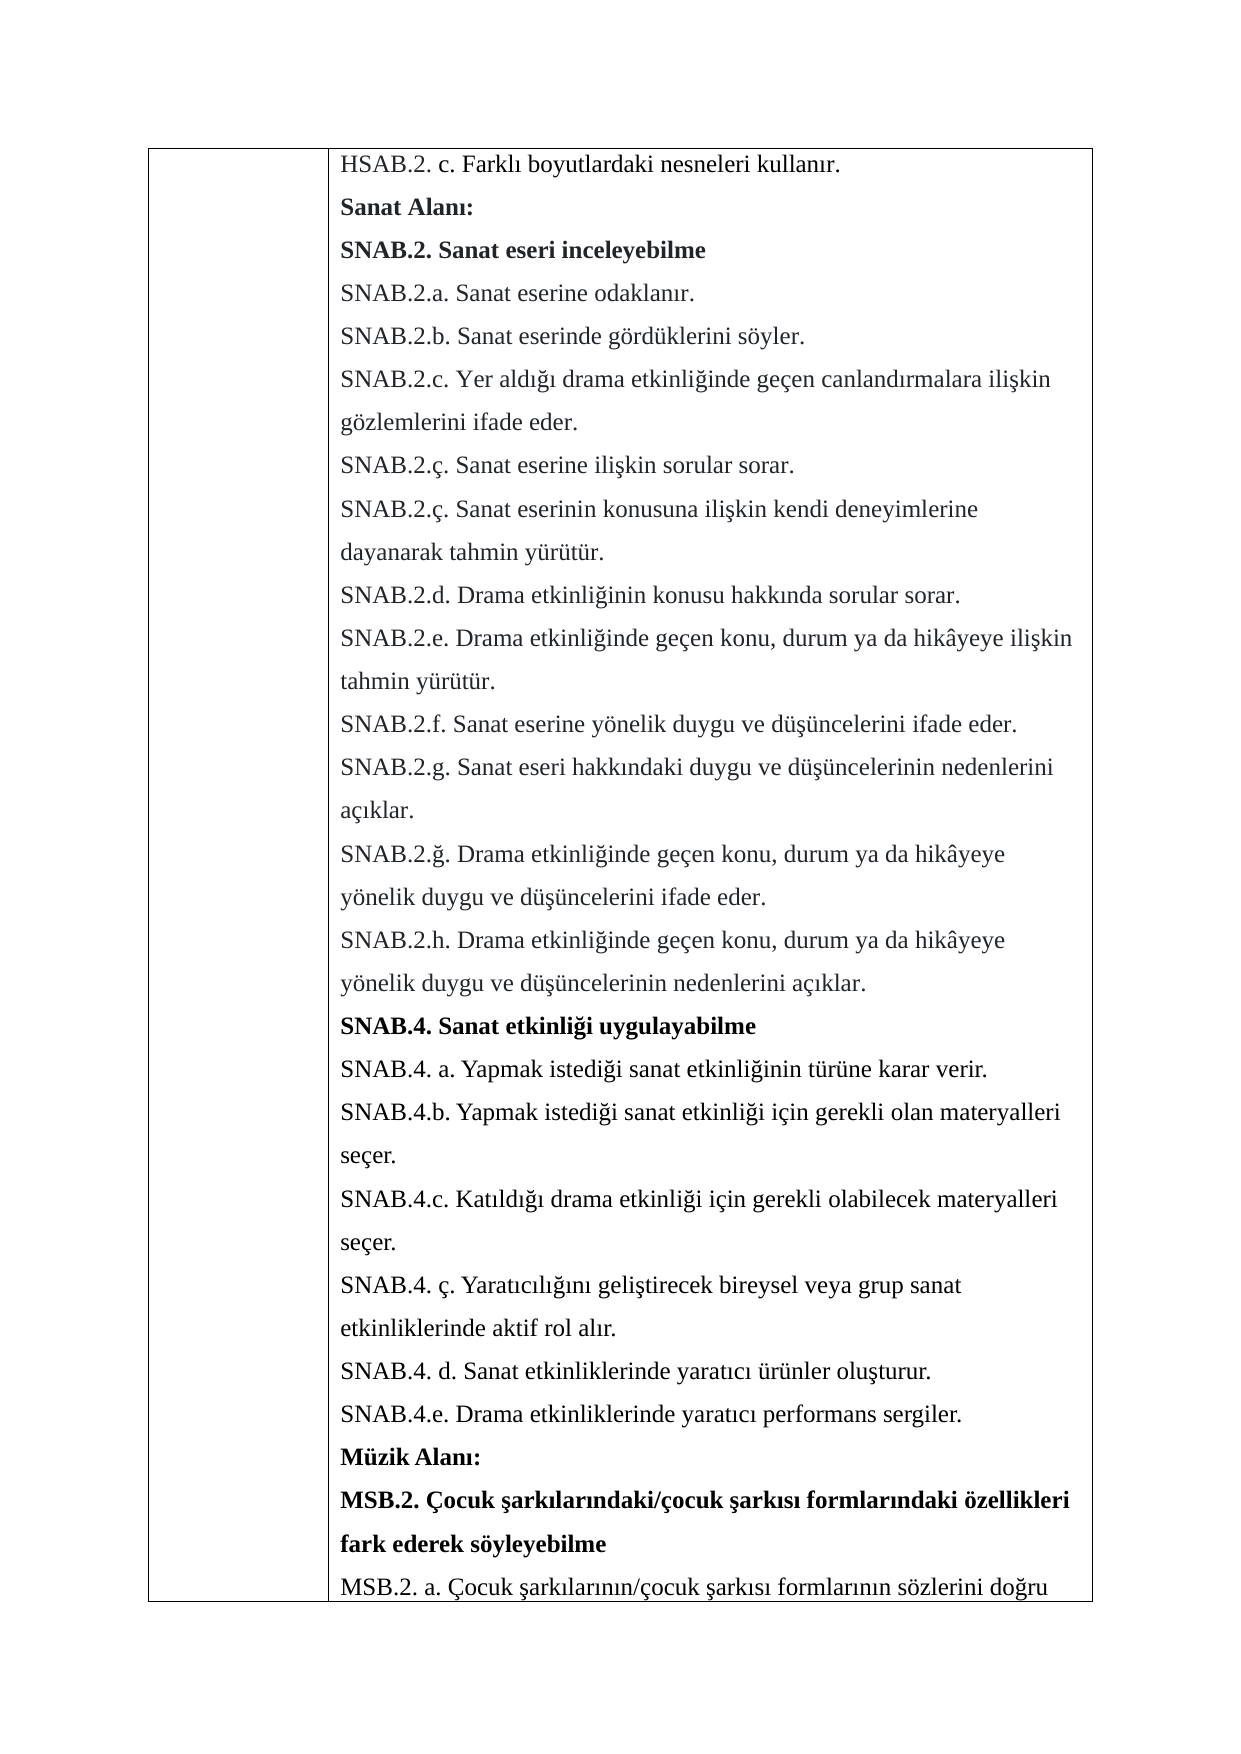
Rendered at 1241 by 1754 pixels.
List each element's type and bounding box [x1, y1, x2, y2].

table_cell [149, 149, 328, 1601]
table_cell [329, 149, 1092, 1601]
